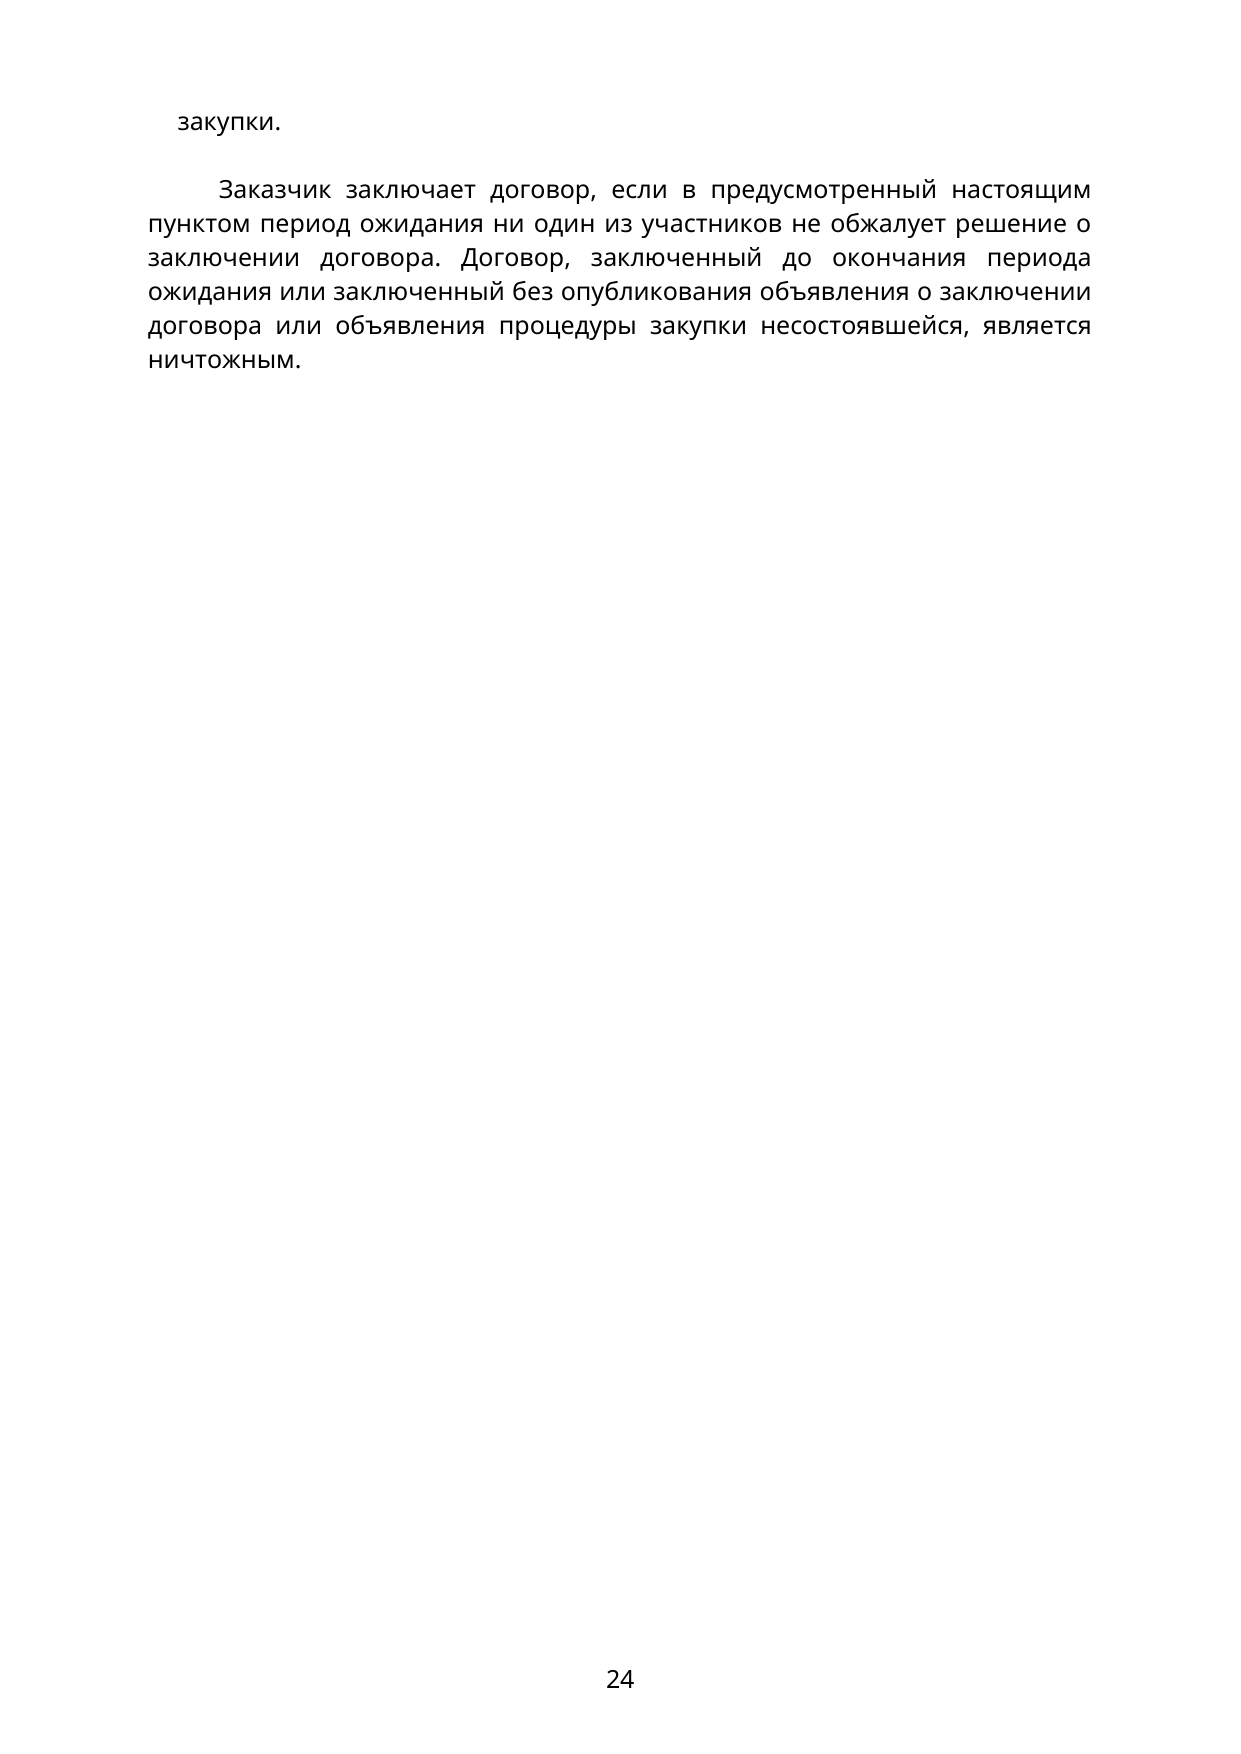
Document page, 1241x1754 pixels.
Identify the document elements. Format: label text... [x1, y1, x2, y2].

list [140, 103, 1092, 137]
text Заказчик заключает договор, если в предусмотренный настоящим пунктом период ожидания ни один из участников не обжалует решение о заключении договора. Договор, заключенный до окончания периода ожидания или заключенный без опубликования объявления о заключении договора или объявления процедуры закупки несостоявшейся, является ничтожным. [148, 172, 1092, 376]
